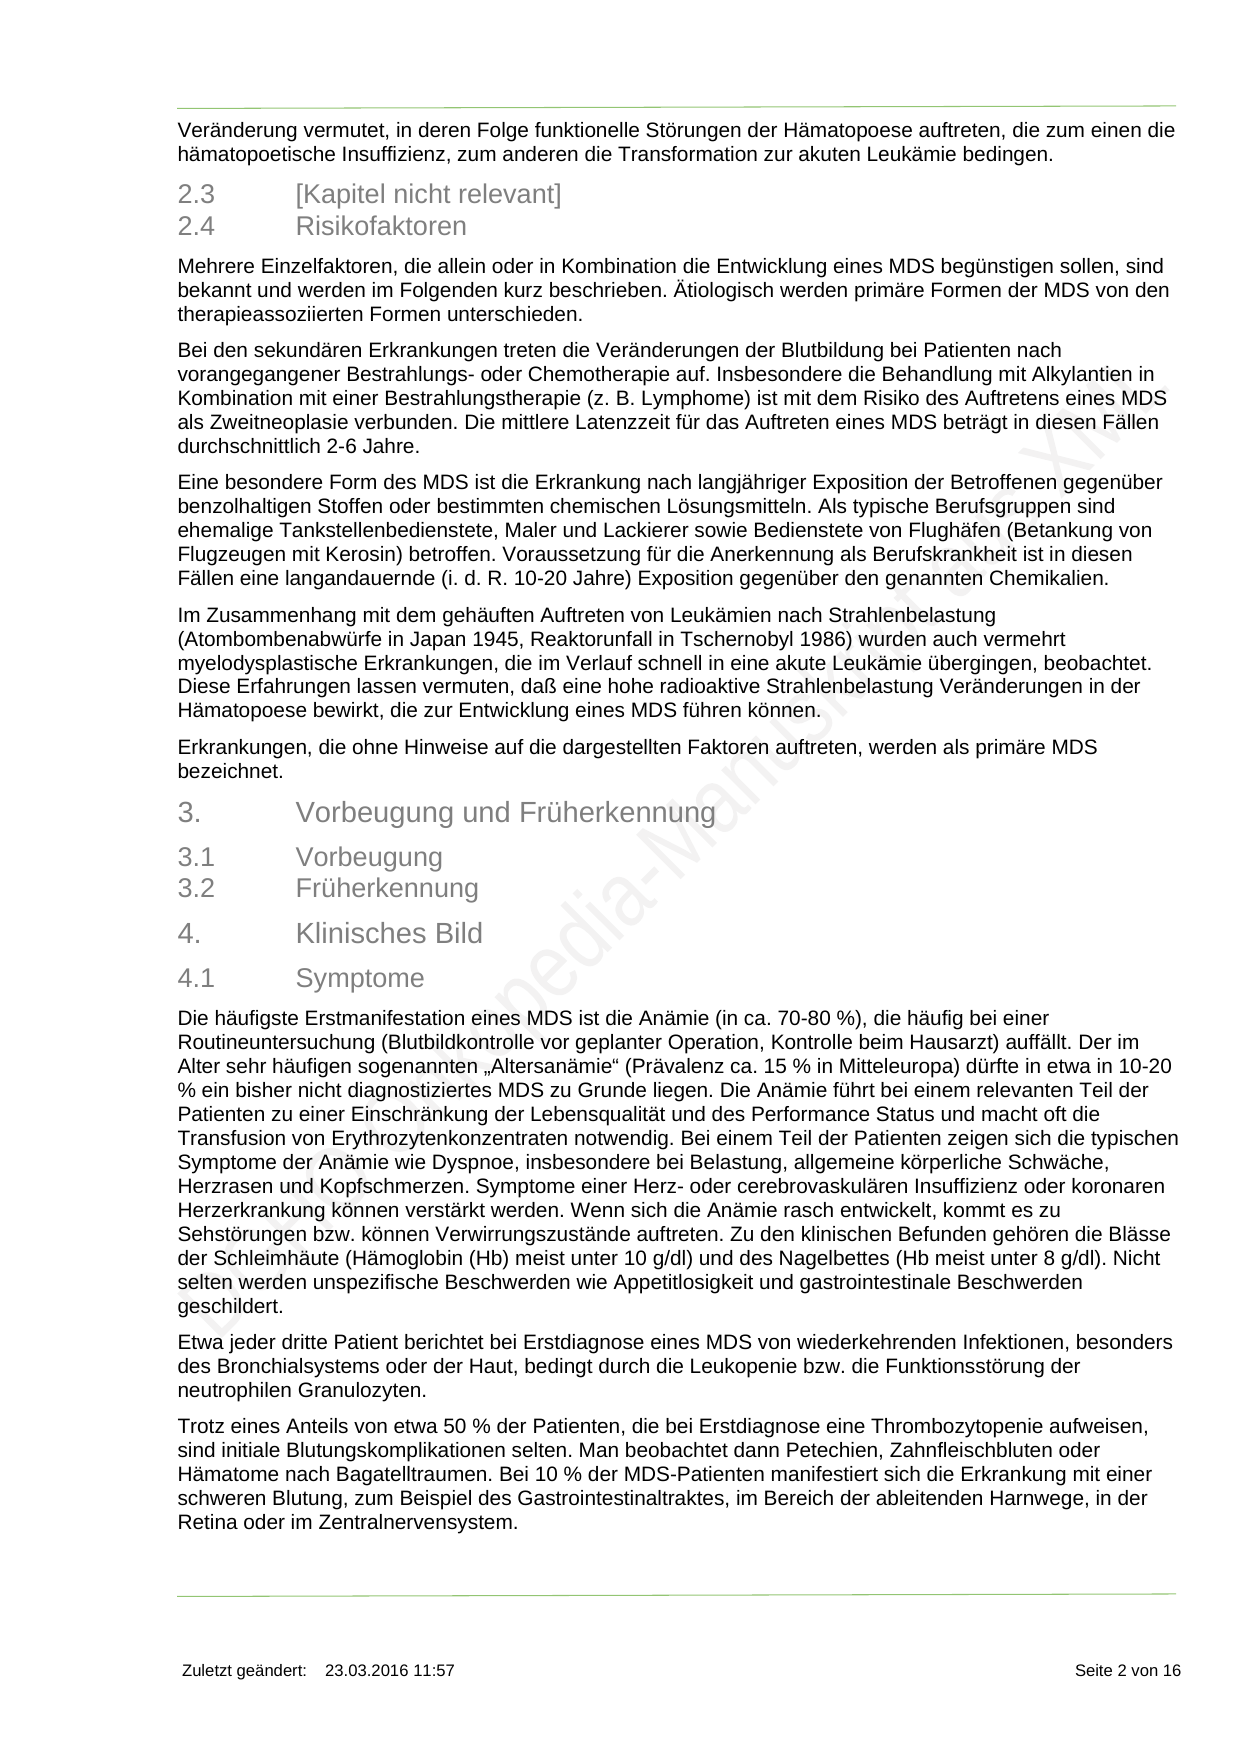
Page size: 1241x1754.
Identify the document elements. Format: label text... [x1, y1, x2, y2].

text Trotz eines Anteils von etwa 50 % der Patienten, die bei Erstdiagnose eine Thrombozytopenie aufweisen, sind initiale Blutungskomplikationen selten. Man beobachtet dann Petechien, Zahnfleischbluten oder Hämatome nach Bagatelltraumen. Bei 10 % der MDS-Patienten manifestiert sich die Erkrankung mit einer schweren Blutung, zum Beispiel des Gastrointestinaltraktes, im Bereich der ableitenden Harnwege, in der Retina oder im Zentralnervensystem. [177, 1414, 1181, 1534]
text Mehrere Einzelfaktoren, die allein oder in Kombination die Entwicklung eines MDS begünstigen sollen, sind bekannt und werden im Folgenden kurz beschrieben. Ätiologisch werden primäre Formen der MDS von den therapieassoziierten Formen unterschieden. [177, 253, 1181, 325]
text Etwa jeder dritte Patient berichtet bei Erstdiagnose eines MDS von wiederkehrenden Infektionen, besonders des Bronchialsystems oder der Haut, bedingt durch die Leukopenie bzw. die Funktionsstörung der neutrophilen Granulozyten. [177, 1330, 1181, 1402]
text Die häufigste Erstmanifestation eines MDS ist die Anämie (in ca. 70-80 %), die häufig bei einer Routineuntersuchung (Blutbildkontrolle vor geplanter Operation, Kontrolle beim Hausarzt) auffällt. Der im Alter sehr häufigen sogenannten „Altersanämie“ (Prävalenz ca. 15 % in Mitteleuropa) dürfte in etwa in 10-20 % ein bisher nicht diagnostiziertes MDS zu Grunde liegen. Die Anämie führt bei einem relevanten Teil der Patienten zu einer Einschränkung der Lebensqualität und des Performance Status und macht oft die Transfusion von Erythrozytenkonzentraten notwendig. Bei einem Teil der Patienten zeigen sich die typischen Symptome der Anämie wie Dyspnoe, insbesondere bei Belastung, allgemeine körperliche Schwäche, Herzrasen und Kopfschmerzen. Symptome einer Herz- oder cerebrovaskulären Insuffizienz oder koronaren Herzerkrankung können verstärkt werden. Wenn sich die Anämie rasch entwickelt, kommt es zu Sehstörungen bzw. können Verwirrungszustände auftreten. Zu den klinischen Befunden gehören die Blässe der Schleimhäute (Hämoglobin (Hb) meist unter 10 g/dl) und des Nagelbettes (Hb meist unter 8 g/dl). Nicht selten werden unspezifische Beschwerden wie Appetitlosigkeit und gastrointestinale Beschwerden geschildert. [177, 1006, 1181, 1317]
text Im Zusammenhang mit dem gehäuften Auftreten von Leukämien nach Strahlenbelastung (Atombombenabwürfe in Japan 1945, Reaktorunfall in Tschernobyl 1986) wurden auch vermehrt myelodysplastische Erkrankungen, die im Verlauf schnell in eine akute Leukämie übergingen, beobachtet. Diese Erfahrungen lassen vermuten, daß eine hohe radioaktive Strahlenbelastung Veränderungen in der Hämatopoese bewirkt, die zur Entwicklung eines MDS führen können. [177, 602, 1181, 722]
subtitle [Kapitel nicht relevant] [177, 178, 1181, 210]
text Erkrankungen, die ohne Hinweise auf die dargestellten Faktoren auftreten, werden als primäre MDS bezeichnet. [177, 735, 1181, 783]
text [177, 118, 1181, 166]
subtitle Symptome [177, 962, 1181, 993]
text Eine besondere Form des MDS ist die Erkrankung nach langjähriger Exposition der Betroffenen gegenüber benzolhaltigen Stoffen oder bestimmten chemischen Lösungsmitteln. Als typische Berufsgruppen sind ehemalige Tankstellenbedienstete, Maler und Lackierer sowie Bedienstete von Flughäfen (Betankung von Flugzeugen mit Kerosin) betroffen. Voraussetzung für die Anerkennung als Berufskrankheit ist in diesen Fällen eine langandauernde (i. d. R. 10-20 Jahre) Exposition gegenüber den genannten Chemikalien. [177, 470, 1181, 590]
subtitle Vorbeugung [177, 841, 1181, 872]
subtitle Klinisches Bild [177, 916, 1181, 950]
subtitle Früherkennung [177, 872, 1181, 904]
subtitle Risikofaktoren [177, 210, 1181, 241]
text Bei den sekundären Erkrankungen treten die Veränderungen der Blutbildung bei Patienten nach vorangegangener Bestrahlungs- oder Chemotherapie auf. Insbesondere die Behandlung mit Alkylantien in Kombination mit einer Bestrahlungstherapie (z. B. Lymphome) ist mit dem Risiko des Auftretens eines MDS als Zweitneoplasie verbunden. Die mittlere Latenzzeit für das Auftreten eines MDS beträgt in diesen Fällen durchschnittlich 2-6 Jahre. [177, 338, 1181, 458]
subtitle Vorbeugung und Früherkennung [177, 795, 1181, 829]
